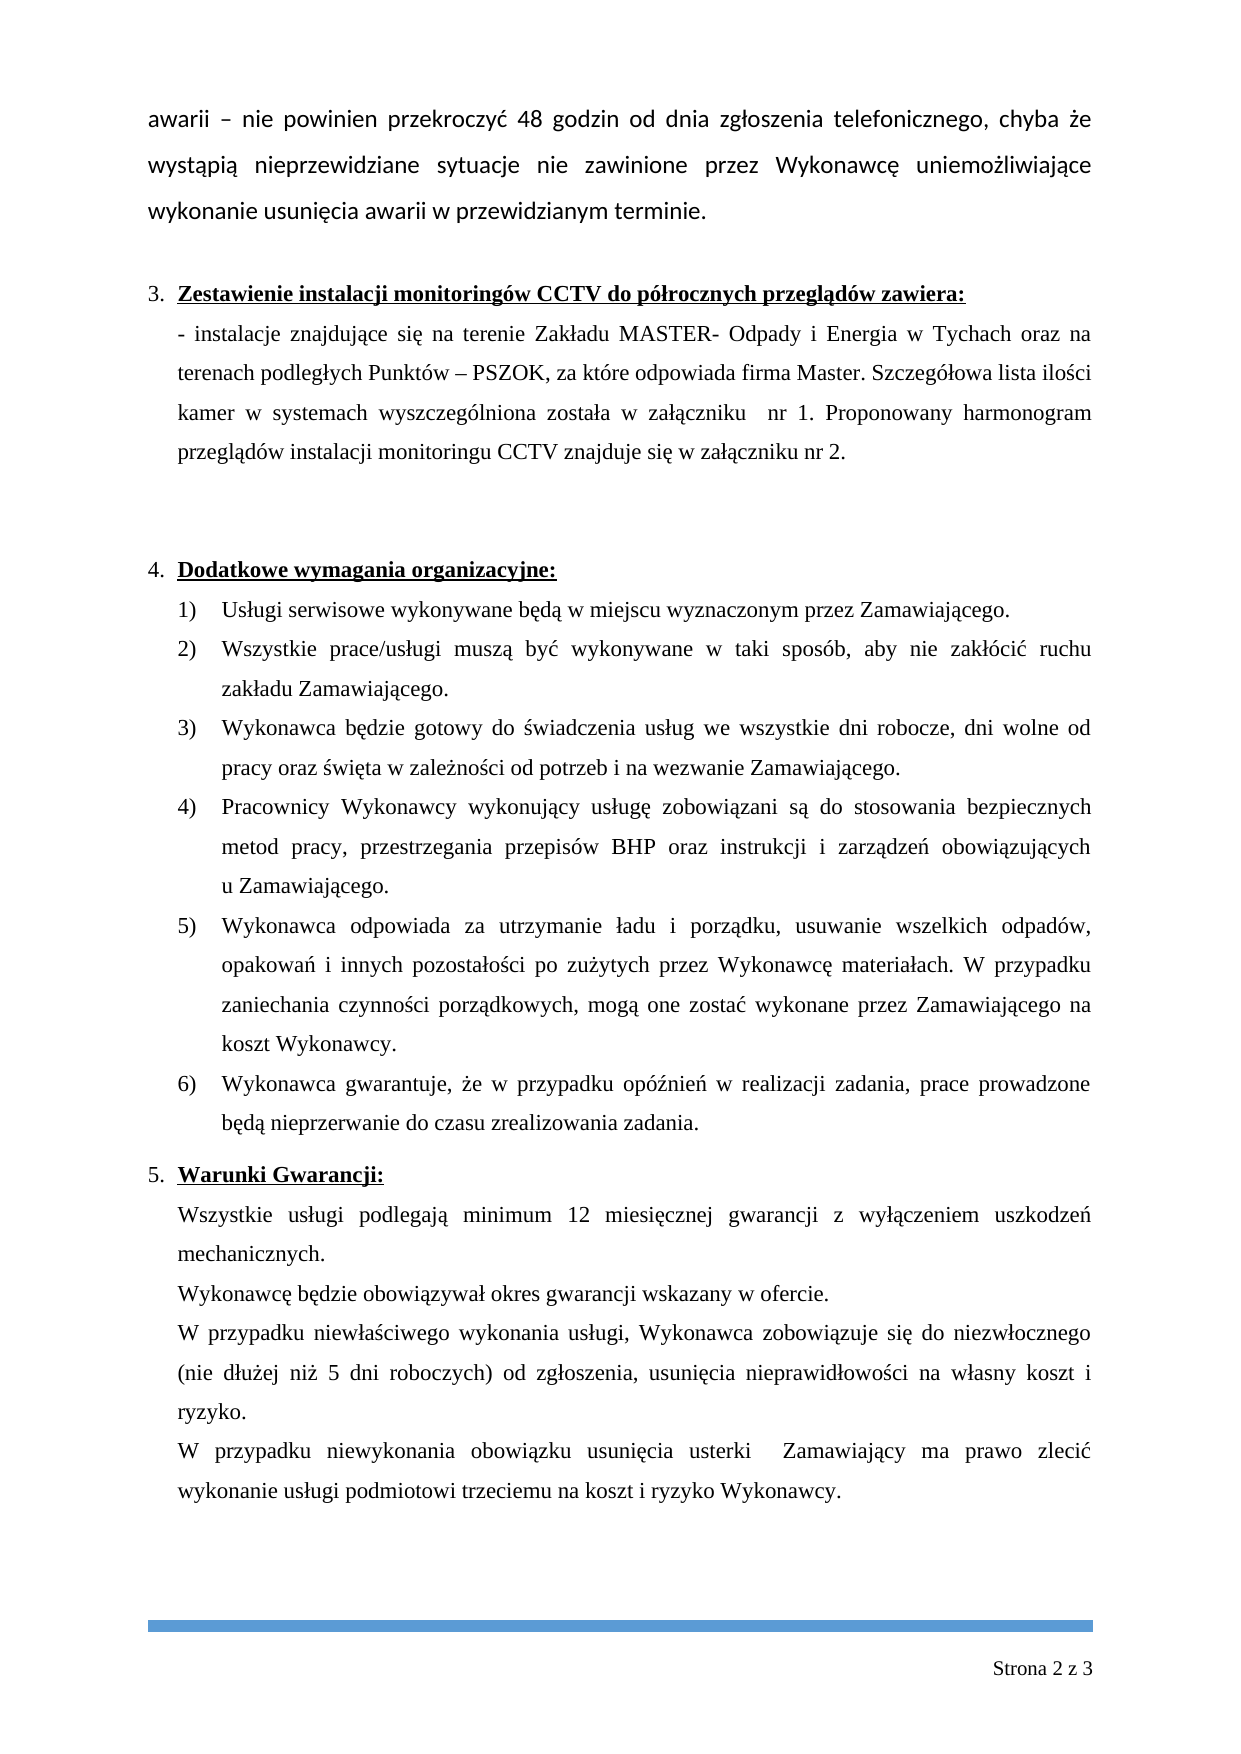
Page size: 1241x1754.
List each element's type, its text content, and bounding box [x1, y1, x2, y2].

list Dodatkowe wymagania organizacyjne: [148, 556, 1093, 583]
list W przypadku niewykonania obowiązku usunięcia usterki Zamawiający ma prawo zlecić wykonanie usługi podmiotowi trzeciemu na koszt i ryzyko Wykonawcy. [177, 1437, 1093, 1503]
list Wszystkie usługi podlegają minimum 12 miesięcznej gwarancji z wyłączeniem uszkodzeń mechanicznych. [177, 1201, 1093, 1266]
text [148, 103, 1093, 225]
list Usługi serwisowe wykonywane będą w miejscu wyznaczonym przez Zamawiającego. [177, 596, 1093, 622]
list Pracownicy Wykonawcy wykonujący usługę zobowiązani są do stosowania bezpiecznych metod pracy, przestrzegania przepisów BHP oraz instrukcji i zarządzeń obowiązujących u Zamawiającego. [177, 793, 1093, 899]
list Wszystkie prace/usługi muszą być wykonywane w taki sposób, aby nie zakłócić ruchu zakładu Zamawiającego. [177, 635, 1093, 701]
list Wykonawca gwarantuje, że w przypadku opóźnień w realizacji zadania, prace prowadzone będą nieprzerwanie do czasu zrealizowania zadania. [177, 1070, 1093, 1136]
list Wykonawca odpowiada za utrzymanie ładu i porządku, usuwanie wszelkich odpadów, opakowań i innych pozostałości po zużytych przez Wykonawcę materiałach. W przypadku zaniechania czynności porządkowych, mogą one zostać wykonane przez Zamawiającego na koszt Wykonawcy. [177, 912, 1093, 1057]
list Zestawienie instalacji monitoringów CCTV do półrocznych przeglądów zawiera: [148, 280, 1093, 306]
list W przypadku niewłaściwego wykonania usługi, Wykonawca zobowiązuje się do niezwłocznego (nie dłużej niż 5 dni roboczych) od zgłoszenia, usunięcia nieprawidłowości na własny koszt i ryzyko. [177, 1319, 1093, 1424]
list Wykonawca będzie gotowy do świadczenia usług we wszystkie dni robocze, dni wolne od pracy oraz święta w zależności od potrzeb i na wezwanie Zamawiającego. [177, 714, 1093, 780]
list Warunki Gwarancji: [148, 1161, 1093, 1187]
list Wykonawcę będzie obowiązywał okres gwarancji wskazany w ofercie. [177, 1279, 1093, 1306]
list - instalacje znajdujące się na terenie Zakładu MASTER- Odpady i Energia w Tychach oraz na terenach podległych Punktów – PSZOK, za które odpowiada firma Master. Szczegółowa lista ilości kamer w systemach wyszczególniona została w załączniku nr 1. Proponowany harmonogram przeglądów instalacji monitoringu CCTV znajduje się w załączniku nr 2. [177, 319, 1093, 464]
